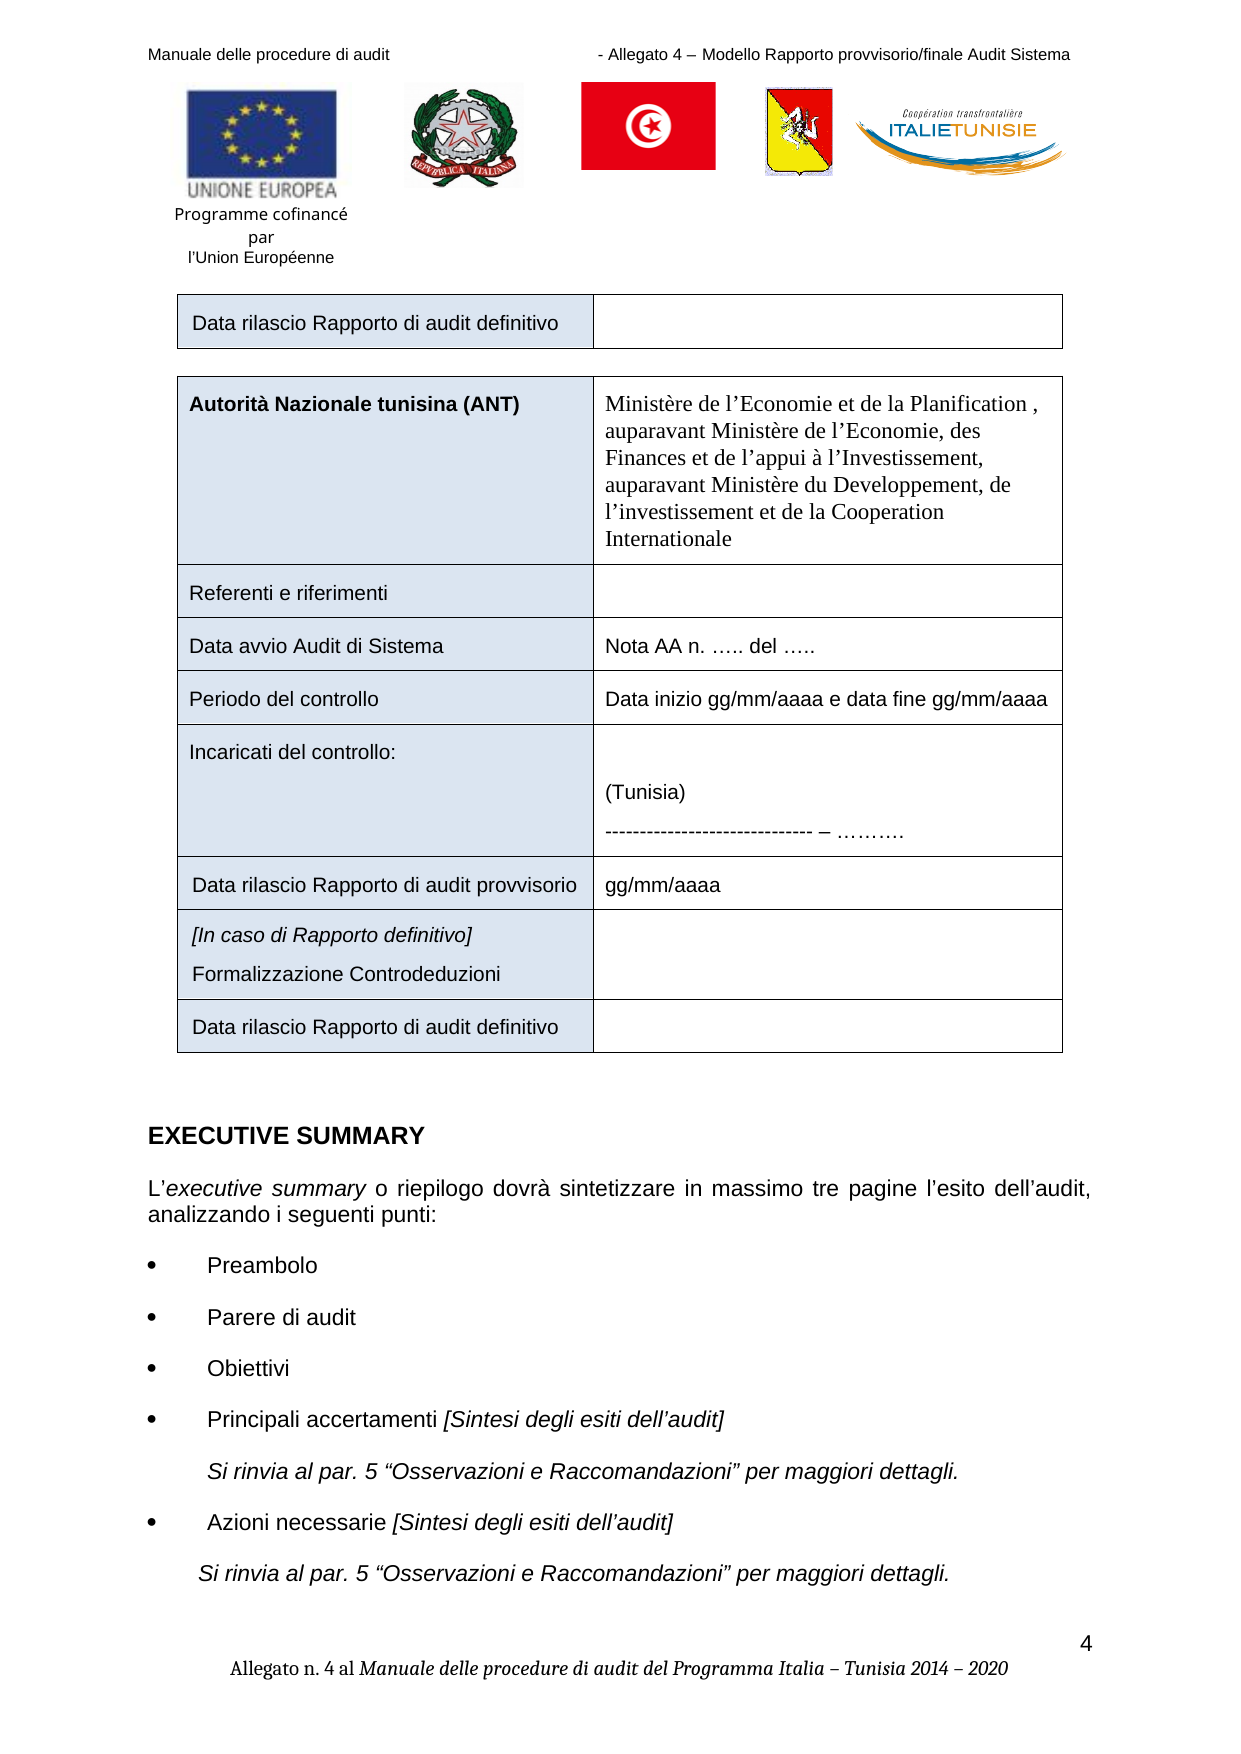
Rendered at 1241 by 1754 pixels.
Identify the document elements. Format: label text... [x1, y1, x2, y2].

list Obiettivi [148, 1355, 1092, 1381]
table_cell Data rilascio Rapporto di audit definitivo [178, 295, 593, 347]
text Si rinvia al par. 5 “Osservazioni e Raccomandazioni” per maggiori dettagli. [207, 1458, 1092, 1484]
picture [170, 82, 352, 203]
subtitle EXECUTIVE SUMMARY [148, 1120, 1092, 1149]
table_cell Periodo del controllo [178, 671, 593, 723]
table_cell [594, 295, 1062, 347]
table_cell [594, 910, 1062, 998]
list Parere di audit [148, 1303, 1092, 1330]
table_cell Referenti e riferimenti [178, 565, 593, 617]
list Preambolo [148, 1252, 1092, 1278]
table_cell [In caso di Rapporto definitivo] Formalizzazione Controdeduzioni [178, 910, 593, 998]
table_cell Nota AA n. ….. del ….. [594, 618, 1062, 670]
table_cell Data rilascio Rapporto di audit provvisorio [178, 857, 593, 909]
table_header Autorità Nazionale tunisina (ANT) [178, 377, 593, 564]
table_header Ministère de l’Economie et de la Planification , auparavant Ministère de l’Economie, des Finances et de l’appui à l’Investissement, auparavant Ministère du Developpement, de l’investissement et de la Cooperation Internationale [594, 377, 1062, 564]
list Azioni necessarie [Sintesi degli esiti dell’audit] [148, 1509, 1092, 1535]
picture [581, 82, 716, 170]
picture [847, 82, 1075, 197]
table_cell gg/mm/aaaa [594, 857, 1062, 909]
table_cell [594, 565, 1062, 617]
table_cell [594, 1000, 1062, 1052]
text Si rinvia al par. 5 “Osservazioni e Raccomandazioni” per maggiori dettagli. [198, 1560, 1092, 1587]
table_cell Data avvio Audit di Sistema [178, 618, 593, 670]
list Principali accertamenti [Sintesi degli esiti dell’audit] [148, 1406, 1092, 1433]
table_cell Data rilascio Rapporto di audit definitivo [178, 1000, 593, 1052]
table_cell Data inizio gg/mm/aaaa e data fine gg/mm/aaaa [594, 671, 1062, 723]
text L’executive summary o riepilogo dovrà sintetizzare in massimo tre pagine l’esito dell’audit, analizzando i seguenti punti: [148, 1174, 1092, 1227]
picture [765, 87, 833, 176]
picture [403, 82, 524, 188]
table_cell Incaricati del controllo: [178, 725, 593, 856]
table_cell (Tunisia) ------------------------------ – ………. [594, 725, 1062, 856]
